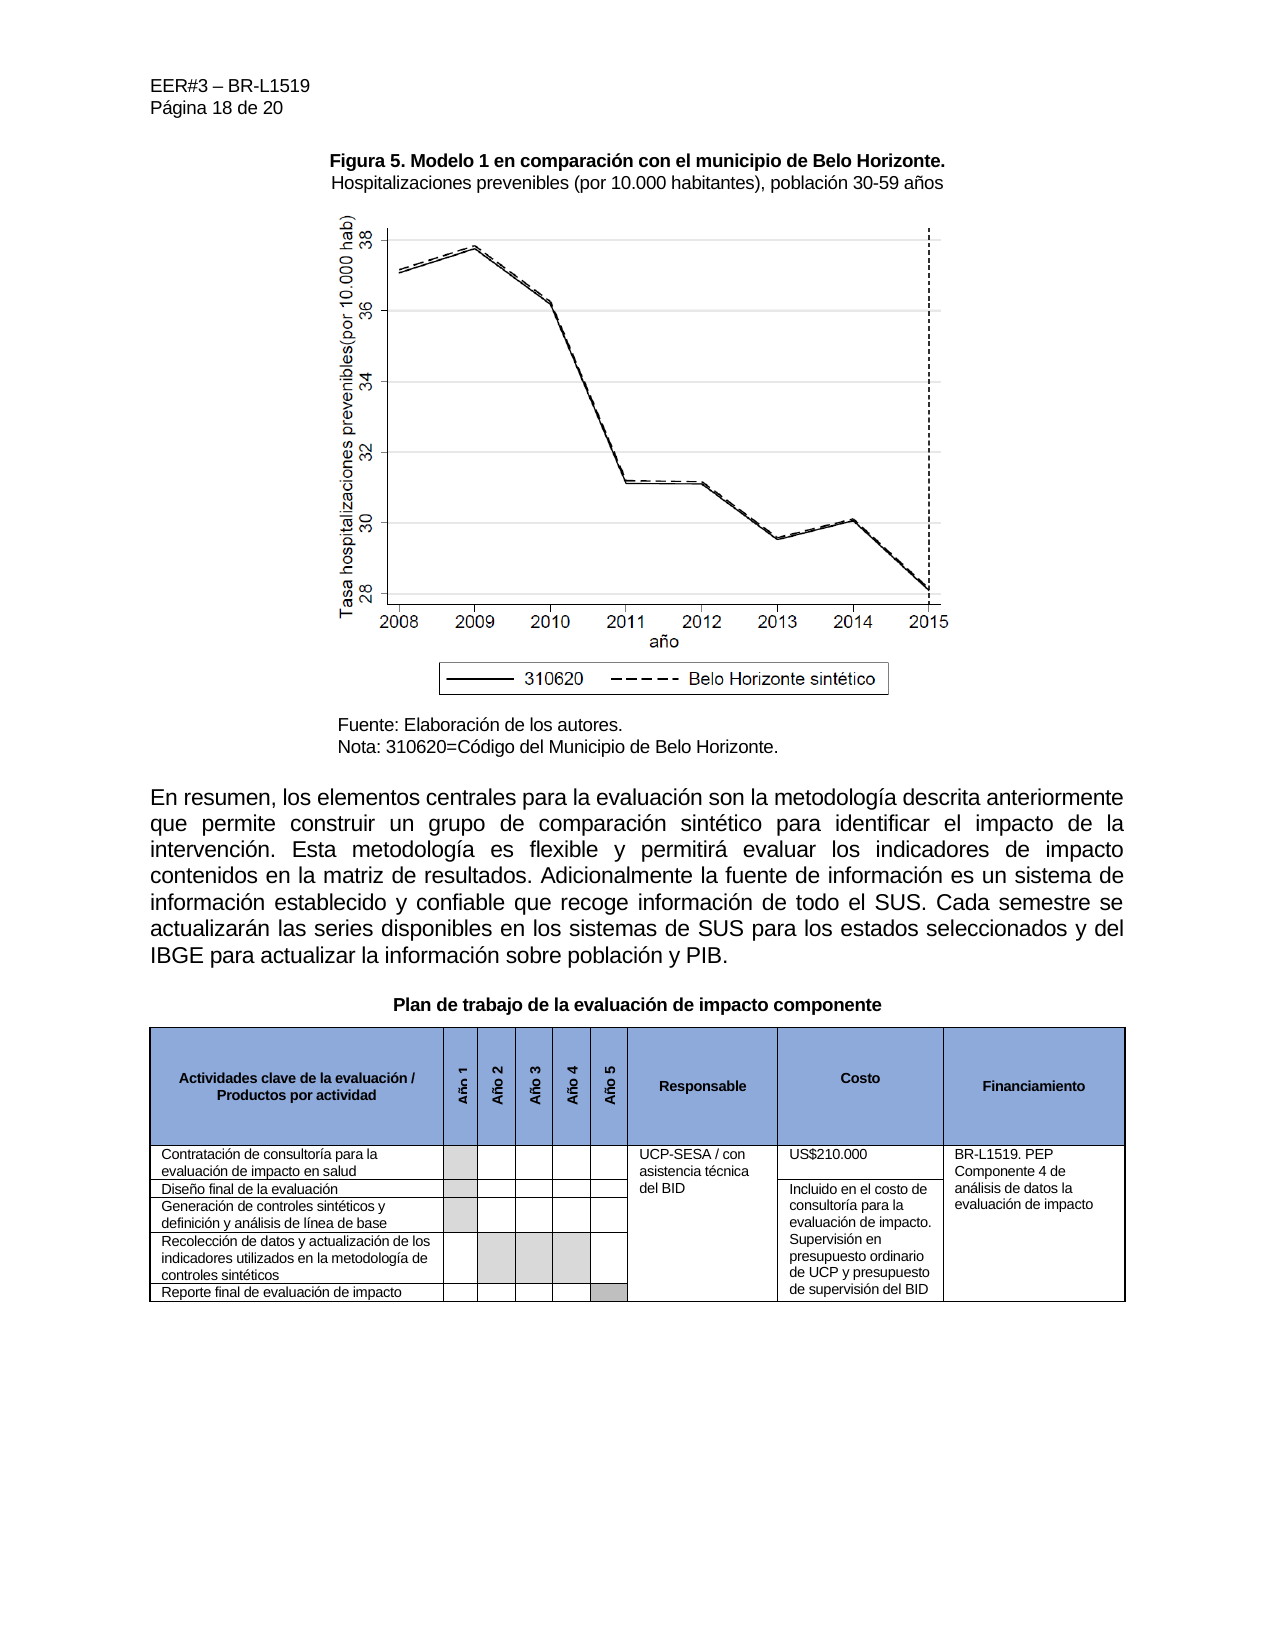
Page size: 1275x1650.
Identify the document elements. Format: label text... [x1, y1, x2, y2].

table_cell [444, 1284, 477, 1301]
table_header Año 5 [591, 1028, 627, 1145]
table_cell [591, 1180, 627, 1197]
table_cell [444, 1198, 477, 1232]
table_cell Recolección de datos y actualización de los indicadores utilizados en la metodología de controles sintéticos [151, 1233, 443, 1283]
text Hospitalizaciones prevenibles (por 10.000 habitantes), población 30-59 años [150, 172, 1125, 193]
table_cell [444, 1233, 477, 1283]
table_cell [591, 1198, 627, 1232]
table_cell Incluido en el costo de consultoría para la evaluación de impacto. Supervisión en presupuesto ordinario de UCP y presupuesto de supervisión del BID [778, 1180, 943, 1301]
table_header Responsable [628, 1028, 777, 1145]
table_cell [478, 1284, 515, 1301]
table_cell Contratación de consultoría para la evaluación de impacto en salud [151, 1146, 443, 1179]
table_header Costo [778, 1028, 943, 1145]
table_cell [444, 1146, 477, 1179]
table_header Año 3 [516, 1028, 552, 1145]
table_cell [478, 1198, 515, 1232]
table_cell [478, 1146, 515, 1179]
table_cell [553, 1284, 590, 1301]
table_cell Diseño final de la evaluación [151, 1180, 443, 1197]
table_header Año 1 [444, 1028, 477, 1145]
table_cell US$210.000 [778, 1146, 943, 1179]
table_cell [478, 1180, 515, 1197]
table_cell [444, 1180, 477, 1197]
table_cell [516, 1180, 552, 1197]
table_cell [553, 1233, 590, 1283]
table_cell [516, 1284, 552, 1301]
text Nota: 310620=Código del Municipio de Belo Horizonte. [337, 736, 1125, 757]
table_cell [553, 1198, 590, 1232]
table_cell [591, 1284, 627, 1301]
table_cell [478, 1233, 515, 1283]
text Figura 5. Modelo 1 en comparación con el municipio de Belo Horizonte. [150, 150, 1125, 172]
table_cell UCP-SESA / con asistencia técnica del BID [628, 1146, 777, 1301]
table_cell Generación de controles sintéticos y definición y análisis de línea de base [151, 1198, 443, 1232]
table_header Financiamiento [944, 1028, 1124, 1145]
table_header Año 4 [553, 1028, 590, 1145]
table_cell [591, 1233, 627, 1283]
text Fuente: Elaboración de los autores. [337, 714, 1125, 736]
table_cell [516, 1146, 552, 1179]
text Plan de trabajo de la evaluación de impacto componente [150, 994, 1125, 1016]
picture [318, 214, 957, 714]
table_cell [591, 1146, 627, 1179]
table_header Año 2 [478, 1028, 515, 1145]
table_cell BR-L1519. PEP Componente 4 de análisis de datos la evaluación de impacto [944, 1146, 1124, 1301]
table_cell [516, 1233, 552, 1283]
table_cell [553, 1146, 590, 1179]
table_header Actividades clave de la evaluación / Productos por actividad [151, 1028, 443, 1145]
text En resumen, los elementos centrales para la evaluación son la metodología descrita anteriormente que permite construir un grupo de comparación sintético para identificar el impacto de la intervención. Esta metodología es flexible y permitirá evaluar los indicadores de impacto contenidos en la matriz de resultados. Adicionalmente la fuente de información es un sistema de información establecido y confiable que recoge información de todo el SUS. Cada semestre se actualizarán las series disponibles en los sistemas de SUS para los estados seleccionados y del IBGE para actualizar la información sobre población y PIB. [150, 783, 1125, 968]
table_cell [516, 1198, 552, 1232]
table_cell Reporte final de evaluación de impacto [151, 1284, 443, 1301]
table_cell [553, 1180, 590, 1197]
